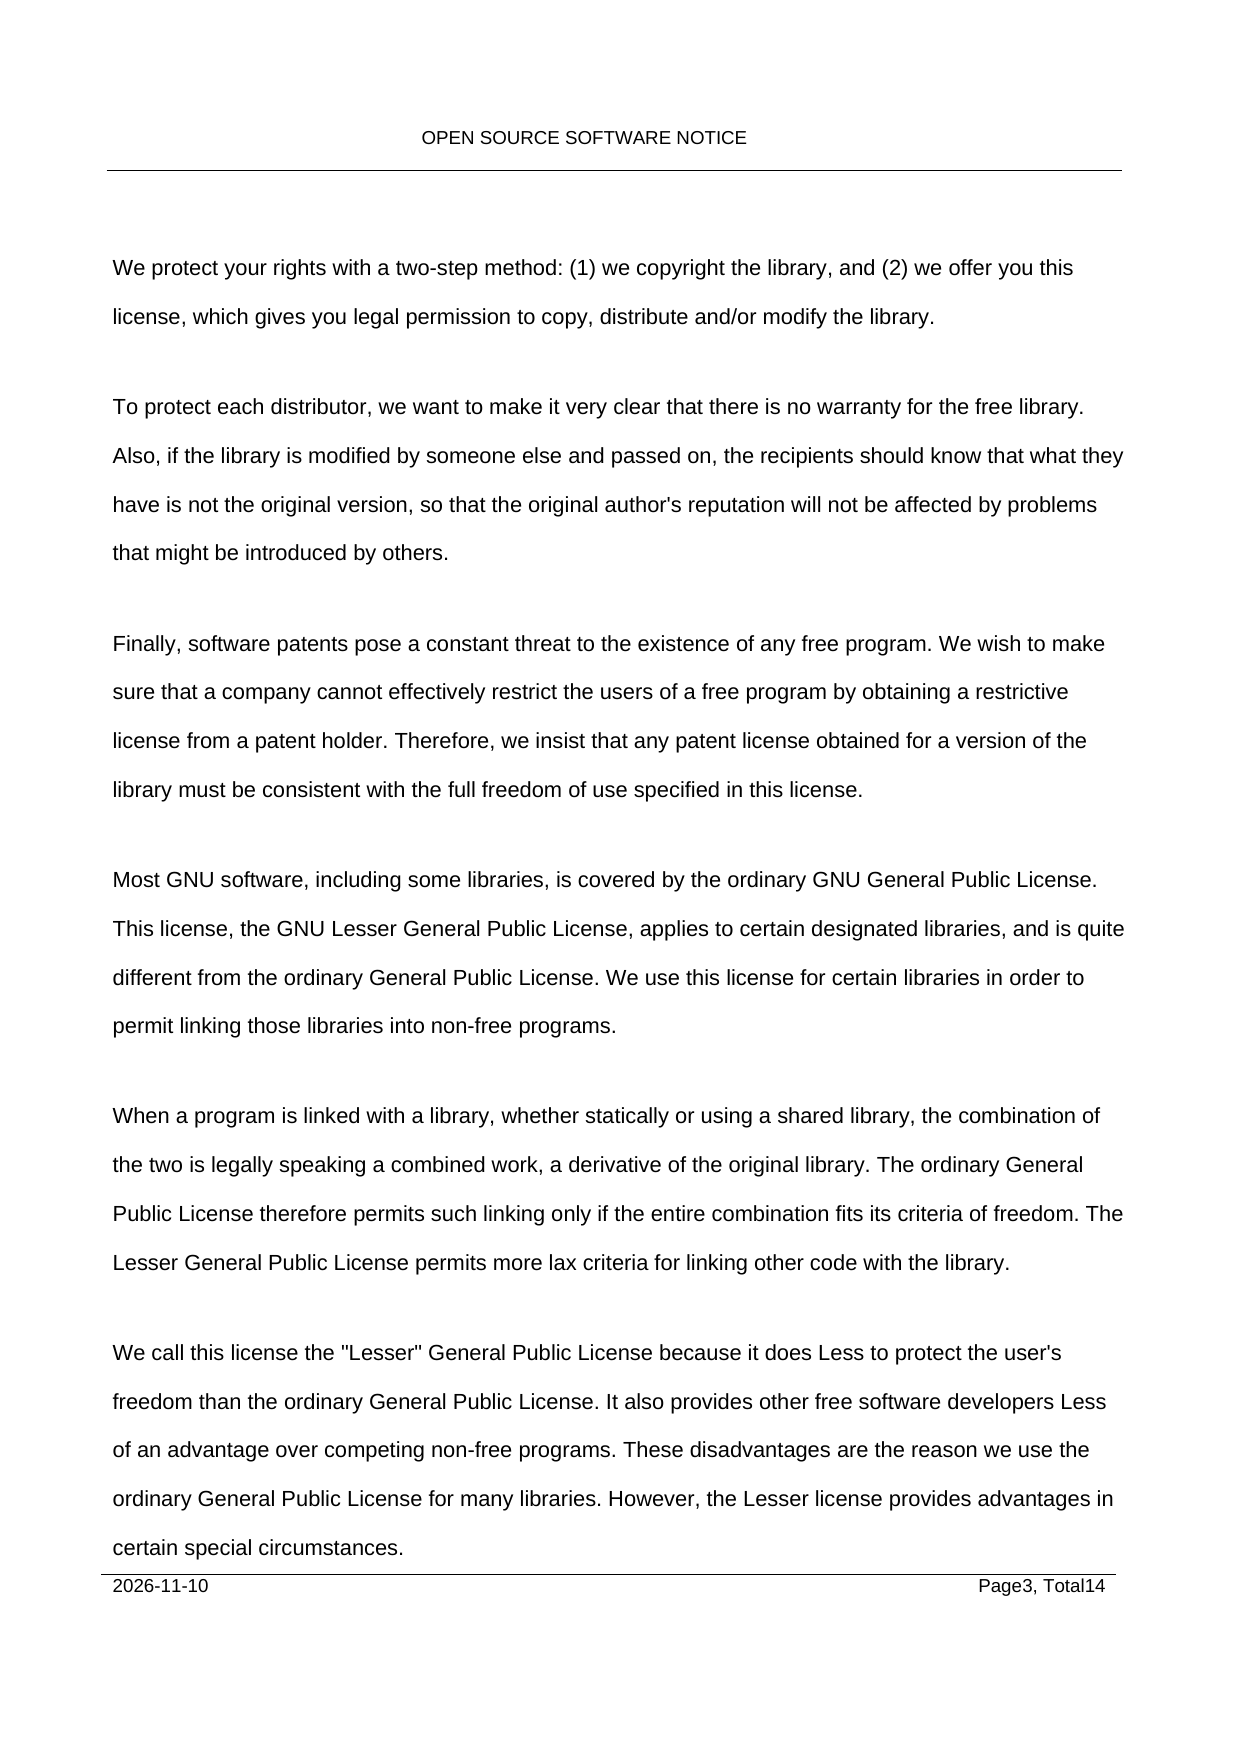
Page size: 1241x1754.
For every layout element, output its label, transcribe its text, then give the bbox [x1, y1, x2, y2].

text Finally, software patents pose a constant threat to the existence of any free program. We wish to make sure that a company cannot effectively restrict the users of a free program by obtaining a restrictive license from a patent holder. Therefore, we insist that any patent license obtained for a version of the library must be consistent with the full freedom of use specified in this license. [112, 627, 1128, 806]
text To protect each distributor, we want to make it very clear that there is no warranty for the free library. Also, if the library is modified by someone else and passed on, the recipients should know that what they have is not the original version, so that the original author's reputation will not be affected by problems that might be introduced by others. [112, 390, 1128, 569]
text When a program is linked with a library, whether statically or using a shared library, the combination of the two is legally speaking a combined work, a derivative of the original library. The ordinary General Public License therefore permits such linking only if the entire combination fits its criteria of freedom. The Lesser General Public License permits more lax criteria for linking other code with the library. [112, 1100, 1128, 1278]
text Most GNU software, including some libraries, is covered by the ordinary GNU General Public License. This license, the GNU Lesser General Public License, applies to certain designated libraries, and is quite different from the ordinary General Public License. We use this license for certain libraries in order to permit linking those libraries into non-free programs. [112, 863, 1128, 1042]
text We call this license the "Lesser" General Public License because it does Less to protect the user's freedom than the ordinary General Public License. It also provides other free software developers Less of an advantage over competing non-free programs. These disadvantages are the reason we use the ordinary General Public License for many libraries. However, the Lesser license provides advantages in certain special circumstances. [112, 1336, 1128, 1564]
text We protect your rights with a two-step method: (1) we copyright the library, and (2) we offer you this license, which gives you legal permission to copy, distribute and/or modify the library. [112, 251, 1128, 333]
